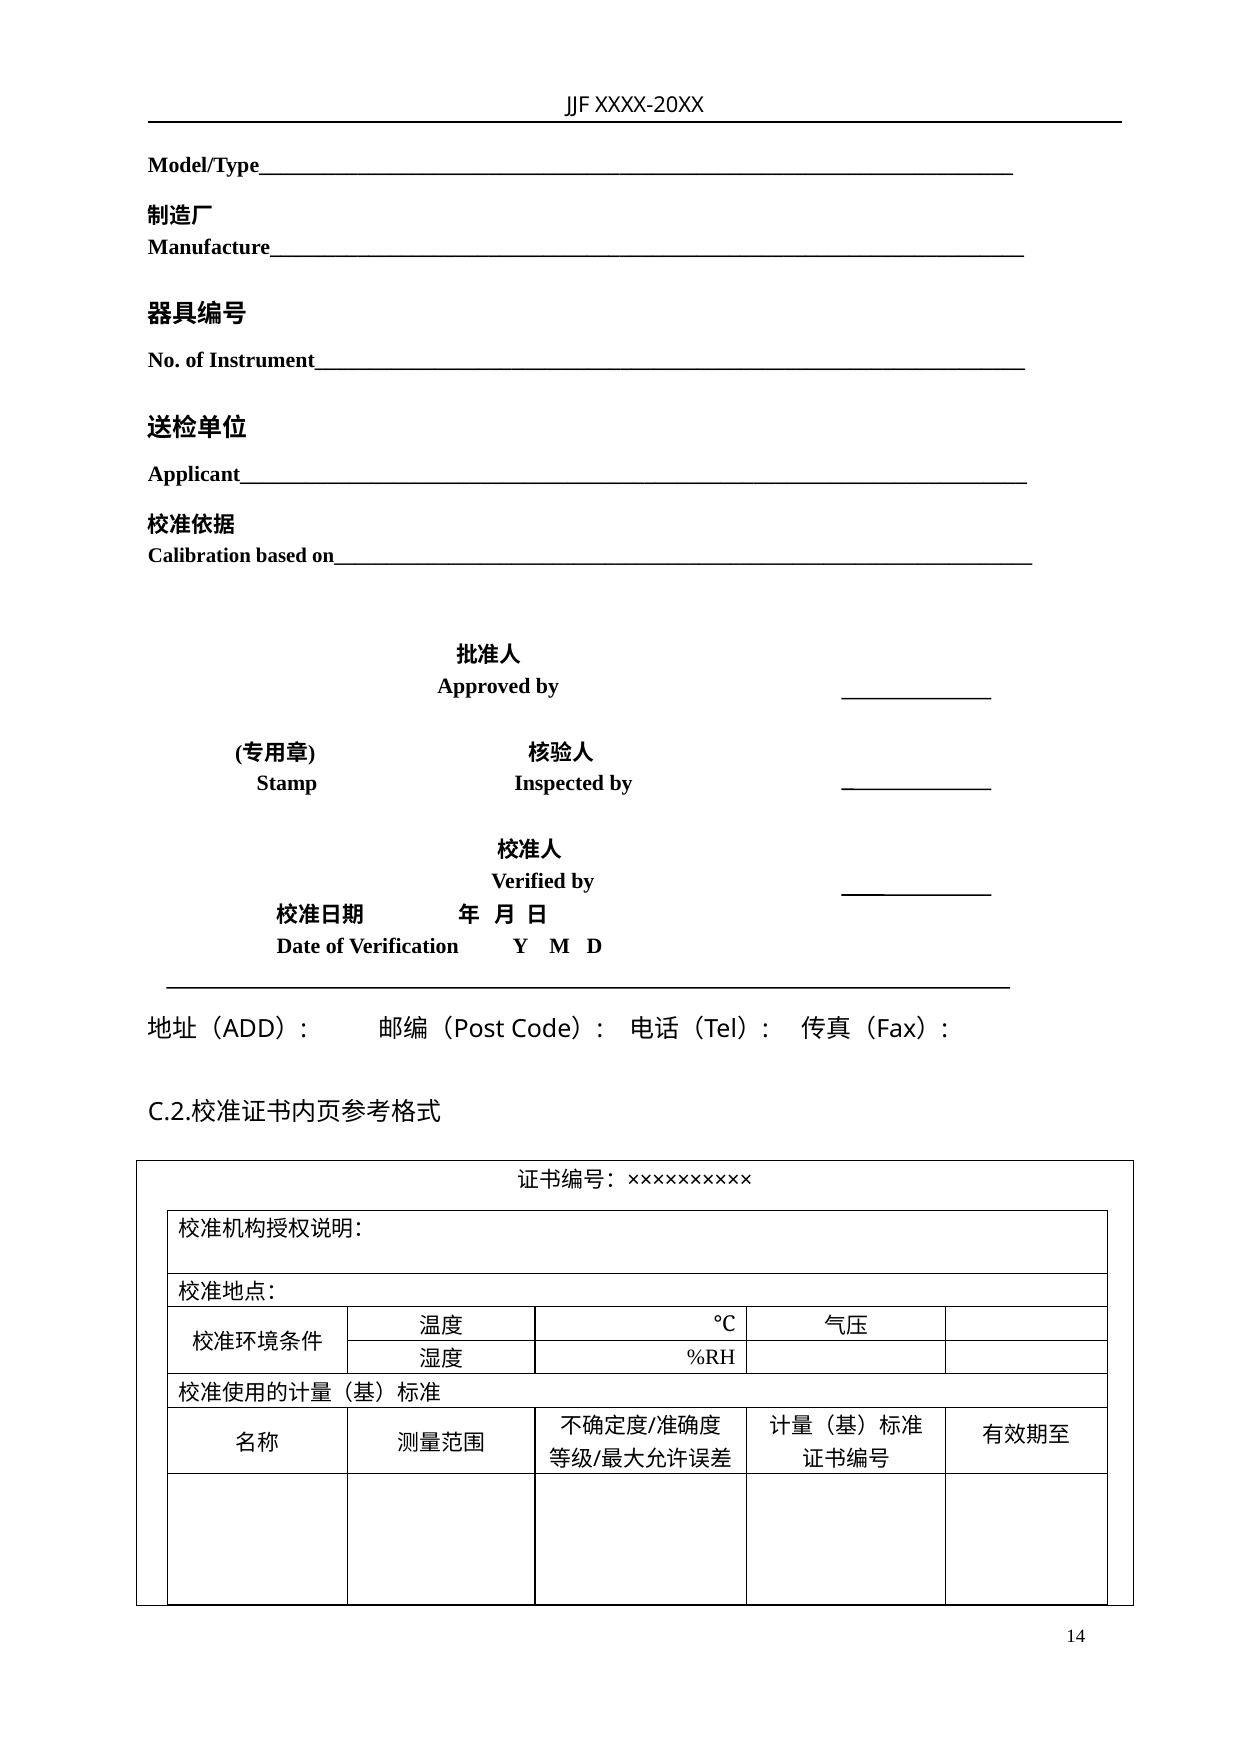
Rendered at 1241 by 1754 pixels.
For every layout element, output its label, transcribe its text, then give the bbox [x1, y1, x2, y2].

text No. of Instrument_________________________________________________________________ [148, 344, 1122, 376]
text Date of Verification Y M D [148, 929, 1122, 962]
text Applicant________________________________________________________________________ [148, 458, 1122, 490]
text 制造厂 [148, 197, 1122, 230]
text 校准依据 [148, 507, 1122, 539]
text 校准日期 年 月 日 [148, 897, 1122, 929]
text 送检单位 [148, 393, 1122, 458]
text 地址（ADD）: 邮编（Post Code）: 电话（Tel）: 传真（Fax）: [148, 994, 1122, 1059]
text Approved by [148, 669, 1122, 702]
text Calibration based on___________________________________________________________________ [148, 539, 1122, 572]
subtitle C.2.校准证书内页参考格式 [148, 1077, 1122, 1142]
text Manufacture_____________________________________________________________________ [148, 230, 1122, 262]
text 批准人 [148, 637, 1122, 669]
text (专用章) 核验人 [148, 734, 1122, 767]
text 校准人 [148, 832, 1122, 864]
text 器具编号 [148, 279, 1122, 344]
text Verified by [148, 864, 1122, 897]
text Model/Type_____________________________________________________________________ [148, 149, 1122, 181]
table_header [137, 1161, 1133, 1605]
text Stamp Inspected by [148, 767, 1122, 799]
